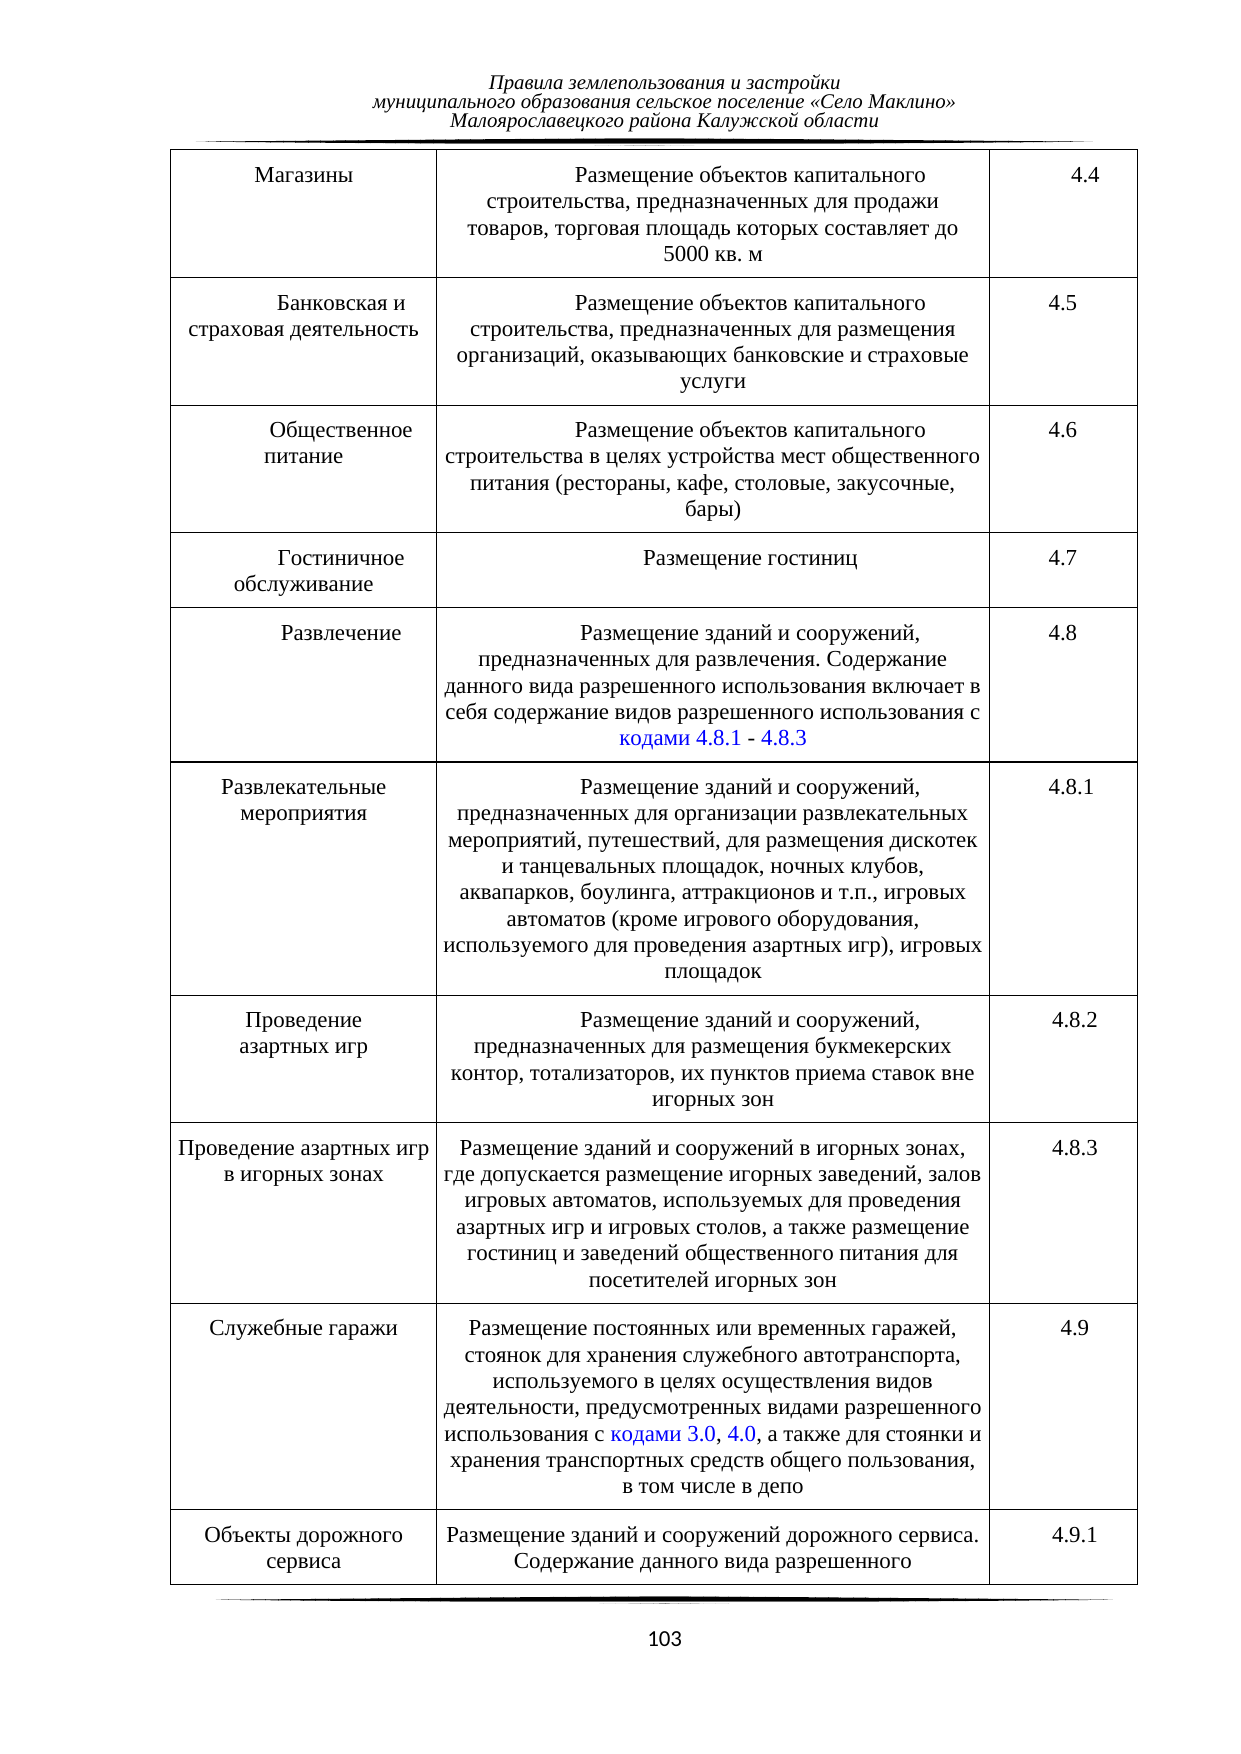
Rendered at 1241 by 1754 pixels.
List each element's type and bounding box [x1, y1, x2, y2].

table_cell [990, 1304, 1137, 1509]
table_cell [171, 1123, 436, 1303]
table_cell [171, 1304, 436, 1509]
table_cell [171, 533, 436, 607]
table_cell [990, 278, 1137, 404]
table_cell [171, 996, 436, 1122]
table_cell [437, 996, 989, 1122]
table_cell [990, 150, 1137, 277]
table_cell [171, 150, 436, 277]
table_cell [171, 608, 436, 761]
picture [215, 1596, 1113, 1604]
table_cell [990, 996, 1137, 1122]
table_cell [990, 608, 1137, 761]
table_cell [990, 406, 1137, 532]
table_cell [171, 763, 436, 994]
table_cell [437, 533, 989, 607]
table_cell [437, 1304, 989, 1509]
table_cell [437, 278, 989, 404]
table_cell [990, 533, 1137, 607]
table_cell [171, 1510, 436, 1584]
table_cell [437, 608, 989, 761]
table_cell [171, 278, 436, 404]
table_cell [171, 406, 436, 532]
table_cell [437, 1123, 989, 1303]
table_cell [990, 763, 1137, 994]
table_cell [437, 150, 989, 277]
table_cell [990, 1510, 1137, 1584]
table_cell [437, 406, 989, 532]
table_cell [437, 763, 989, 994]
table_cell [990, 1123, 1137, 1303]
picture [195, 137, 1093, 146]
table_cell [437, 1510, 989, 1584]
